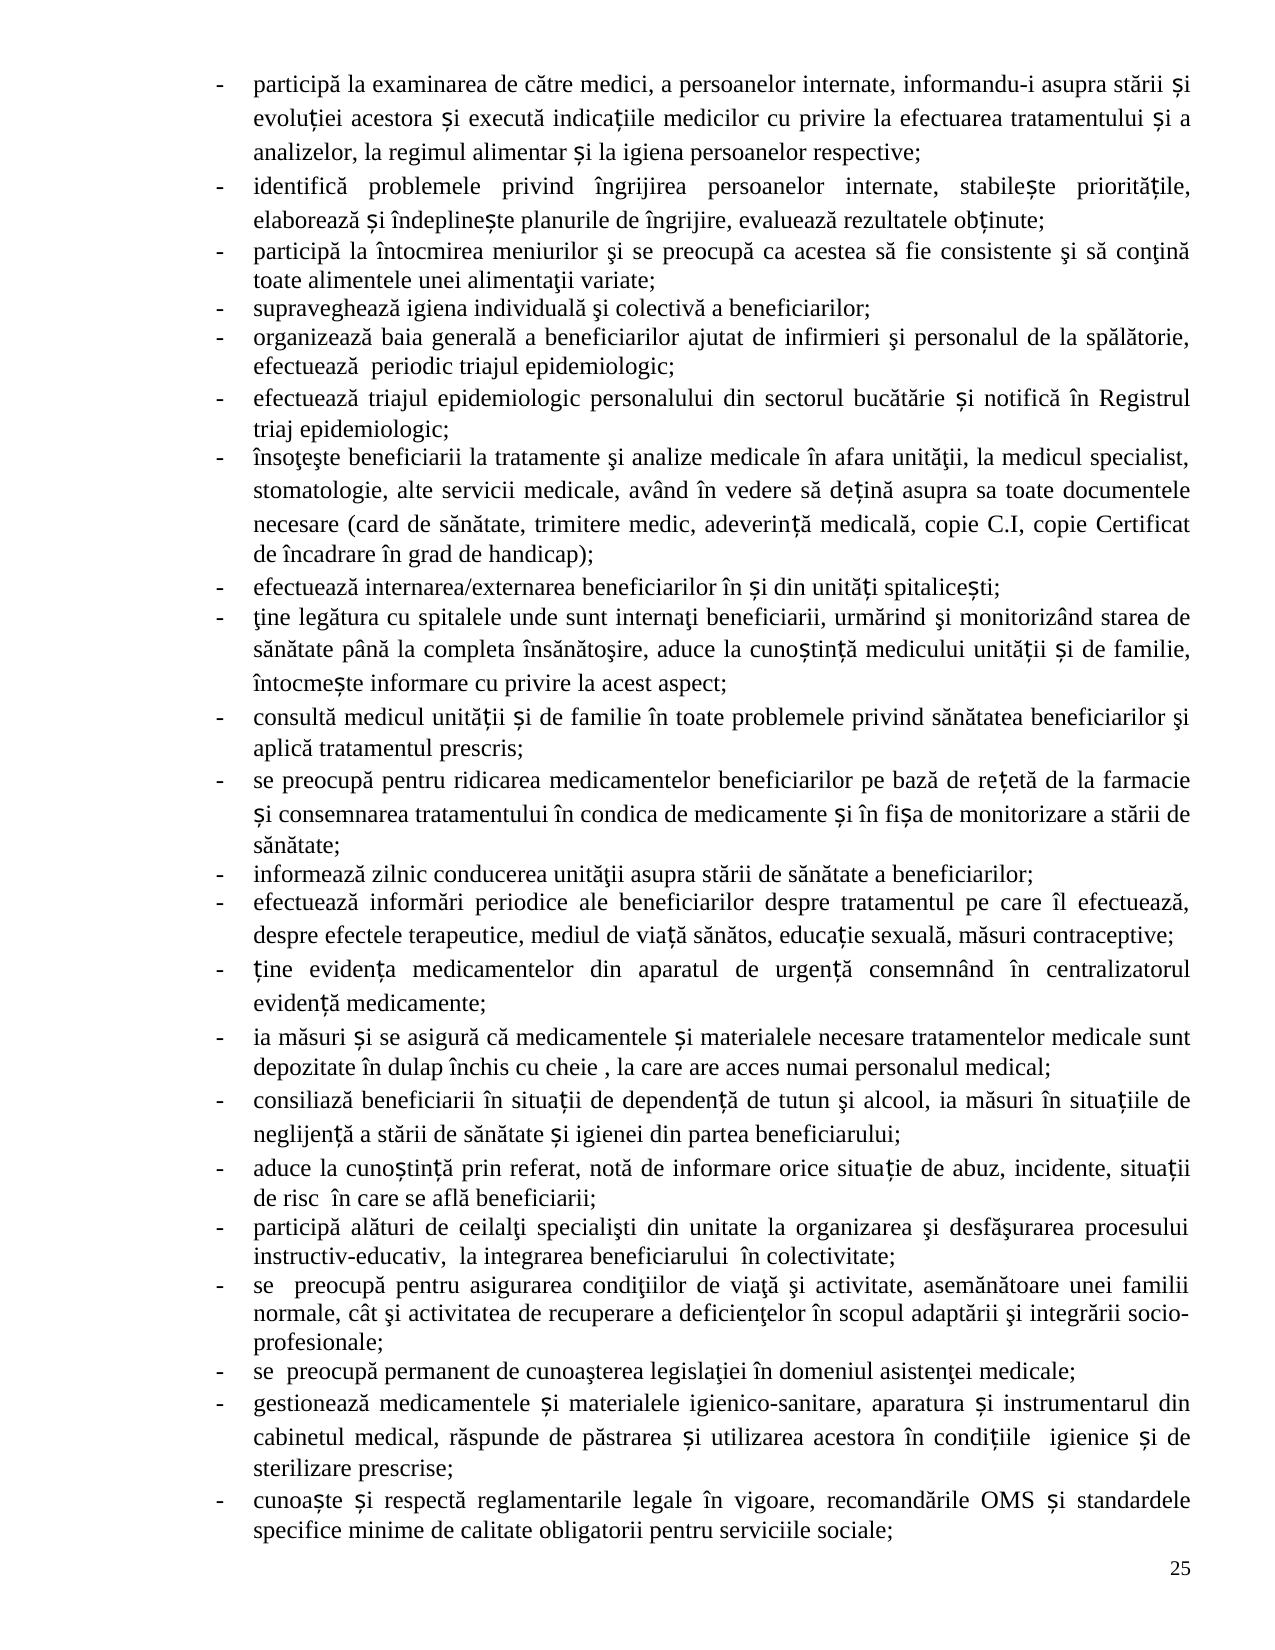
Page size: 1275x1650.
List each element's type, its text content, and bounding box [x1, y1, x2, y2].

list ia măsuri și se asigură că medicamentele și materialele necesare tratamentelor medicale sunt depozitate în dulap închis cu cheie , la care are acces numai personalul medical; [216, 1018, 1191, 1081]
list participă la examinarea de către medici, a persoanelor internate, informandu-i asupra stării și evoluției acestora și execută indicațiile medicilor cu privire la efectuarea tratamentului și a analizelor, la regimul alimentar și la igiena persoanelor respective; [216, 66, 1191, 168]
list gestionează medicamentele și materialele igienico-sanitare, aparatura și instrumentarul din cabinetul medical, răspunde de păstrarea și utilizarea acestora în condițiile igienice și de sterilizare prescrise; [216, 1385, 1191, 1482]
list ține evidența medicamentelor din aparatul de urgență consemnând în centralizatorul evidență medicamente; [216, 950, 1191, 1018]
list ţine legătura cu spitalele unde sunt internaţi beneficiarii, urmărind şi monitorizând starea de sănătate până la completa însănătoşire, aduce la cunoștință medicului unității și de familie, întocmește informare cu privire la acest aspect; [216, 602, 1191, 699]
list se preocupă permanent de cunoaşterea legislaţiei în domeniul asistenţei medicale; [216, 1356, 1191, 1385]
list supraveghează igiena individuală şi colectivă a beneficiarilor; [216, 293, 1191, 322]
list efectuează informări periodice ale beneficiarilor despre tratamentul pe care îl efectuează, despre efectele terapeutice, mediul de viață sănătos, educație sexuală, măsuri contraceptive; [216, 887, 1191, 950]
list consultă medicul unității și de familie în toate problemele privind sănătatea beneficiarilor şi aplică tratamentul prescris; [216, 699, 1191, 762]
list informează zilnic conducerea unităţii asupra stării de sănătate a beneficiarilor; [216, 859, 1191, 887]
list efectuează internarea/externarea beneficiarilor în și din unități spitalicești; [216, 568, 1191, 602]
list organizează baia generală a beneficiarilor ajutat de infirmieri şi personalul de la spălătorie, efectuează periodic triajul epidemiologic; [216, 322, 1191, 380]
list consiliază beneficiarii în situații de dependență de tutun şi alcool, ia măsuri în situațiile de neglijență a stării de sănătate și igienei din partea beneficiarului; [216, 1081, 1191, 1149]
list se preocupă pentru ridicarea medicamentelor beneficiarilor pe bază de rețetă de la farmacie și consemnarea tratamentului în condica de medicamente și în fișa de monitorizare a stării de sănătate; [216, 762, 1191, 859]
list cunoaște și respectă reglamentarile legale în vigoare, recomandările OMS și standardele specifice minime de calitate obligatorii pentru serviciile sociale; [216, 1482, 1191, 1544]
list efectuează triajul epidemiologic personalului din sectorul bucătărie și notifică în Registrul triaj epidemiologic; [216, 380, 1191, 442]
list aduce la cunoștință prin referat, notă de informare orice situație de abuz, incidente, situații de risc în care se află beneficiarii; [216, 1149, 1191, 1212]
list participă alături de ceilalţi specialişti din unitate la organizarea şi desfăşurarea procesului instructiv-educativ, la integrarea beneficiarului în colectivitate; [216, 1212, 1191, 1270]
list participă la întocmirea meniurilor şi se preocupă ca acestea să fie consistente şi să conţină toate alimentele unei alimentaţii variate; [216, 236, 1191, 293]
list însoţeşte beneficiarii la tratamente şi analize medicale în afara unităţii, la medicul specialist, stomatologie, alte servicii medicale, având în vedere să dețină asupra sa toate documentele necesare (card de sănătate, trimitere medic, adeverință medicală, copie C.I, copie Certificat de încadrare în grad de handicap); [216, 442, 1191, 568]
list se preocupă pentru asigurarea condiţiilor de viaţă şi activitate, asemănătoare unei familii normale, cât şi activitatea de recuperare a deficienţelor în scopul adaptării şi integrării socio-profesionale; [216, 1270, 1191, 1356]
list identifică problemele privind îngrijirea persoanelor internate, stabilește prioritățile, elaborează și îndeplinește planurile de îngrijire, evaluează rezultatele obținute; [216, 168, 1191, 236]
